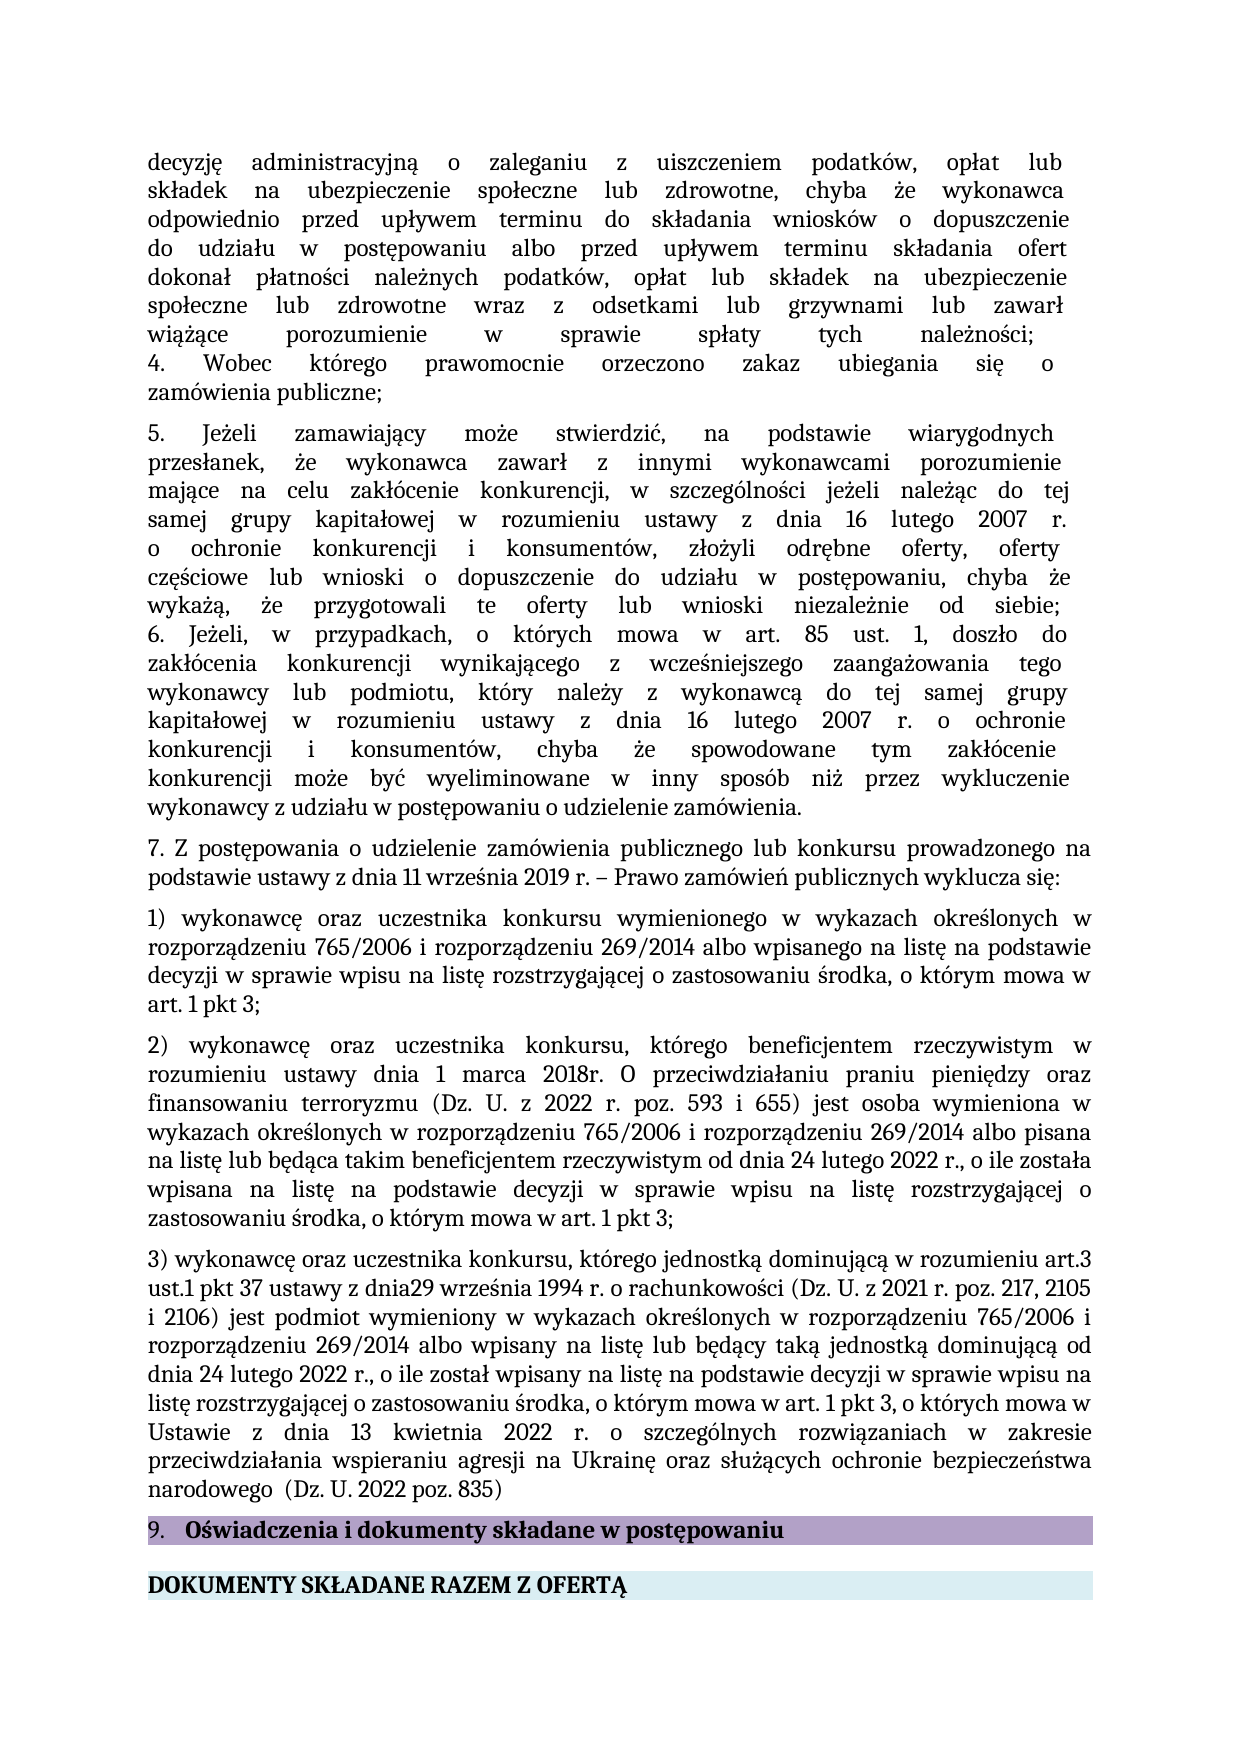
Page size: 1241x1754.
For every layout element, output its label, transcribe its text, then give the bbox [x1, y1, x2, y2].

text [148, 148, 1093, 406]
list Oświadczenia i dokumenty składane w postępowaniu [148, 1516, 1093, 1545]
text 2) wykonawcę oraz uczestnika konkursu, którego beneficjentem rzeczywistym w rozumieniu ustawy dnia 1 marca 2018r. O przeciwdziałaniu praniu pieniędzy oraz finansowaniu terroryzmu (Dz. U. z 2022 r. poz. 593 i 655) jest osoba wymieniona w wykazach określonych w rozporządzeniu 765/2006 i rozporządzeniu 269/2014 albo pisana na listę lub będąca takim beneficjentem rzeczywistym od dnia 24 lutego 2022 r., o ile została wpisana na listę na podstawie decyzji w sprawie wpisu na listę rozstrzygającej o zastosowaniu środka, o którym mowa w art. 1 pkt 3; [148, 1031, 1093, 1233]
text 7. Z postępowania o udzielenie zamówienia publicznego lub konkursu prowadzonego na podstawie ustawy z dnia 11 września 2019 r. – Prawo zamówień publicznych wyklucza się: [148, 834, 1093, 891]
text 1) wykonawcę oraz uczestnika konkursu wymienionego w wykazach określonych w rozporządzeniu 765/2006 i rozporządzeniu 269/2014 albo wpisanego na listę na podstawie decyzji w sprawie wpisu na listę rozstrzygającej o zastosowaniu środka, o którym mowa w art. 1 pkt 3; [148, 904, 1093, 1019]
text 5. Jeżeli zamawiający może stwierdzić, na podstawie wiarygodnych przesłanek, że wykonawca zawarł z innymi wykonawcami porozumienie mające na celu zakłócenie konkurencji, w szczególności jeżeli należąc do tej samej grupy kapitałowej w rozumieniu ustawy z dnia 16 lutego 2007 r. o ochronie konkurencji i konsumentów, złożyli odrębne oferty, oferty częściowe lub wnioski o dopuszczenie do udziału w postępowaniu, chyba że wykażą, że przygotowali te oferty lub wnioski niezależnie od siebie; 6. Jeżeli, w przypadkach, o których mowa w art. 85 ust. 1, doszło do zakłócenia konkurencji wynikającego z wcześniejszego zaangażowania tego wykonawcy lub podmiotu, który należy z wykonawcą do tej samej grupy kapitałowej w rozumieniu ustawy z dnia 16 lutego 2007 r. o ochronie konkurencji i konsumentów, chyba że spowodowane tym zakłócenie konkurencji może być wyeliminowane w inny sposób niż przez wykluczenie wykonawcy z udziału w postępowaniu o udzielenie zamówienia. [148, 419, 1093, 821]
text 3) wykonawcę oraz uczestnika konkursu, którego jednostką dominującą w rozumieniu art.3 ust.1 pkt 37 ustawy z dnia29 września 1994 r. o rachunkowości (Dz. U. z 2021 r. poz. 217, 2105 i 2106) jest podmiot wymieniony w wykazach określonych w rozporządzeniu 765/2006 i rozporządzeniu 269/2014 albo wpisany na listę lub będący taką jednostką dominującą od dnia 24 lutego 2022 r., o ile został wpisany na listę na podstawie decyzji w sprawie wpisu na listę rozstrzygającej o zastosowaniu środka, o którym mowa w art. 1 pkt 3, o których mowa w Ustawie z dnia 13 kwietnia 2022 r. o szczególnych rozwiązaniach w zakresie przeciwdziałania wspieraniu agresji na Ukrainę oraz służących ochronie bezpieczeństwa narodowego (Dz. U. 2022 poz. 835) [148, 1245, 1093, 1504]
text DOKUMENTY SKŁADANE RAZEM Z OFERTĄ [148, 1571, 1093, 1600]
